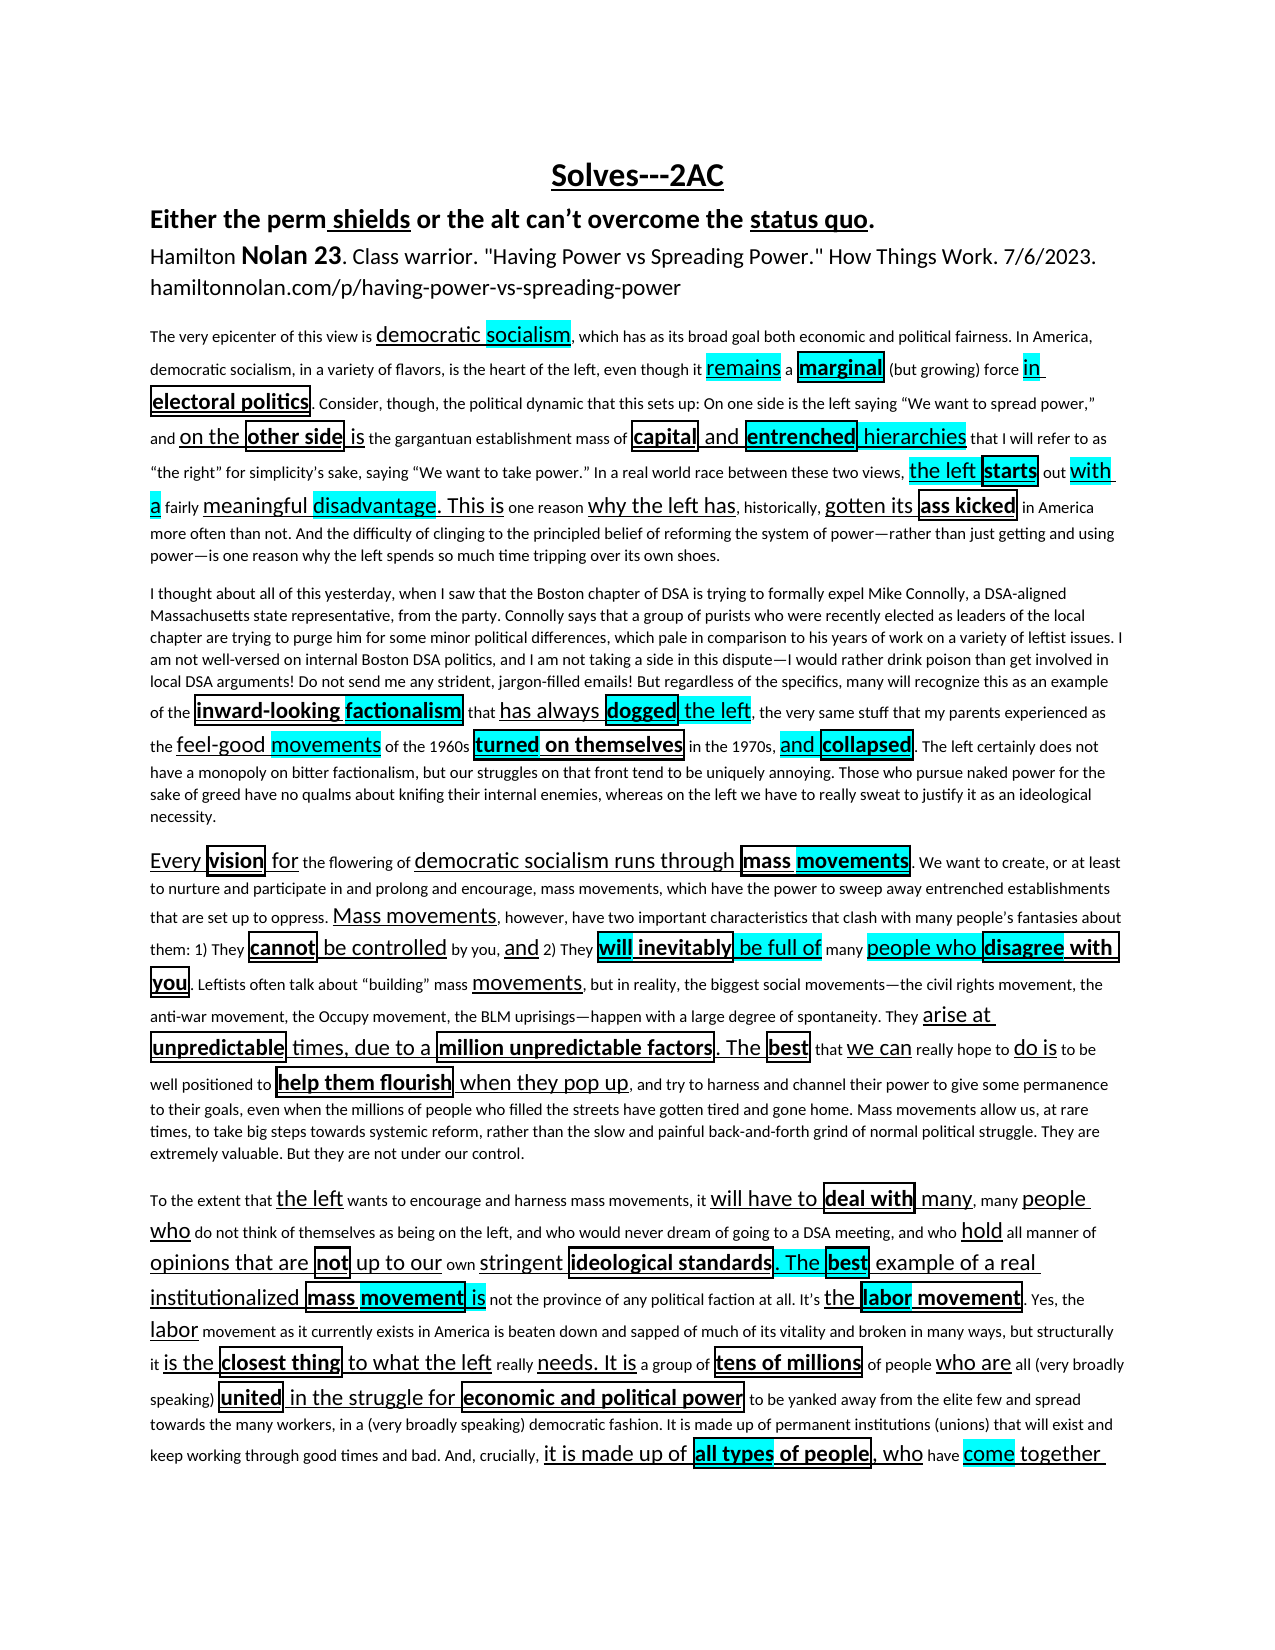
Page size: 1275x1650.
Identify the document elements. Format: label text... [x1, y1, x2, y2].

subtitle Either the perm shields or the alt can’t overcome the status quo. [150, 202, 1125, 235]
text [150, 1182, 1125, 1469]
subtitle Solves---2AC [150, 154, 1125, 195]
text Every vision for the flowering of democratic socialism runs through mass movements. We want to create, or at least to nurture and participate in and prolong and encourage, mass movements, which have the power to sweep away entrenched establishments that are set up to oppress. Mass movements, however, have two important characteristics that clash with many people’s fantasies about them: 1) They cannot be controlled by you, and 2) They will inevitably be full of many people who disagree with you. Leftists often talk about “building” mass movements, but in reality, the biggest social movements—the civil rights movement, the anti-war movement, the Occupy movement, the BLM uprisings—happen with a large degree of spontaneity. They arise at unpredictable times, due to a million unpredictable factors. The best that we can really hope to do is to be well positioned to help them flourish when they pop up, and try to harness and channel their power to give some permanence to their goals, even when the millions of people who filled the streets have gotten tired and gone home. Mass movements allow us, at rare times, to take big steps towards systemic reform, rather than the slow and painful back-and-forth grind of normal political struggle. They are extremely valuable. But they are not under our control. [150, 844, 1125, 1163]
text I thought about all of this yesterday, when I saw that the Boston chapter of DSA is trying to formally expel Mike Connolly, a DSA-aligned Massachusetts state representative, from the party. Connolly says that a group of purists who were recently elected as leaders of the local chapter are trying to purge him for some minor political differences, which pale in comparison to his years of work on a variety of leftist issues. I am not well-versed on internal Boston DSA politics, and I am not taking a side in this dispute—I would rather drink poison than get involved in local DSA arguments! Do not send me any strident, jargon-filled emails! But regardless of the specifics, many will recognize this as an example of the inward-looking factionalism that has always dogged the left, the very same stuff that my parents experienced as the feel-good movements of the 1960s turned on themselves in the 1970s, and collapsed. The left certainly does not have a monopoly on bitter factionalism, but our struggles on that front tend to be uniquely annoying. Those who pursue naked power for the sake of greed have no qualms about knifing their internal enemies, whereas on the left we have to really sweat to justify it as an ideological necessity. [150, 583, 1125, 826]
text The very epicenter of this view is democratic socialism, which has as its broad goal both economic and political fairness. In America, democratic socialism, in a variety of flavors, is the heart of the left, even though it remains a marginal (but growing) force in electoral politics. Consider, though, the political dynamic that this sets up: On one side is the left saying “We want to spread power,” and on the other side is the gargantuan establishment mass of capital and entrenched hierarchies that I will refer to as “the right” for simplicity’s sake, saying “We want to take power.” In a real world race between these two views, the left starts out with a fairly meaningful disadvantage. This is one reason why the left has, historically, gotten its ass kicked in America more often than not. And the difficulty of clinging to the principled belief of reforming the system of power—rather than just getting and using power—is one reason why the left spends so much time tripping over its own shoes. [150, 320, 1125, 565]
text Hamilton Nolan 23. Class warrior. "Having Power vs Spreading Power." How Things Work. 7/6/2023. hamiltonnolan.com/p/having-power-vs-spreading-power [150, 238, 1125, 301]
